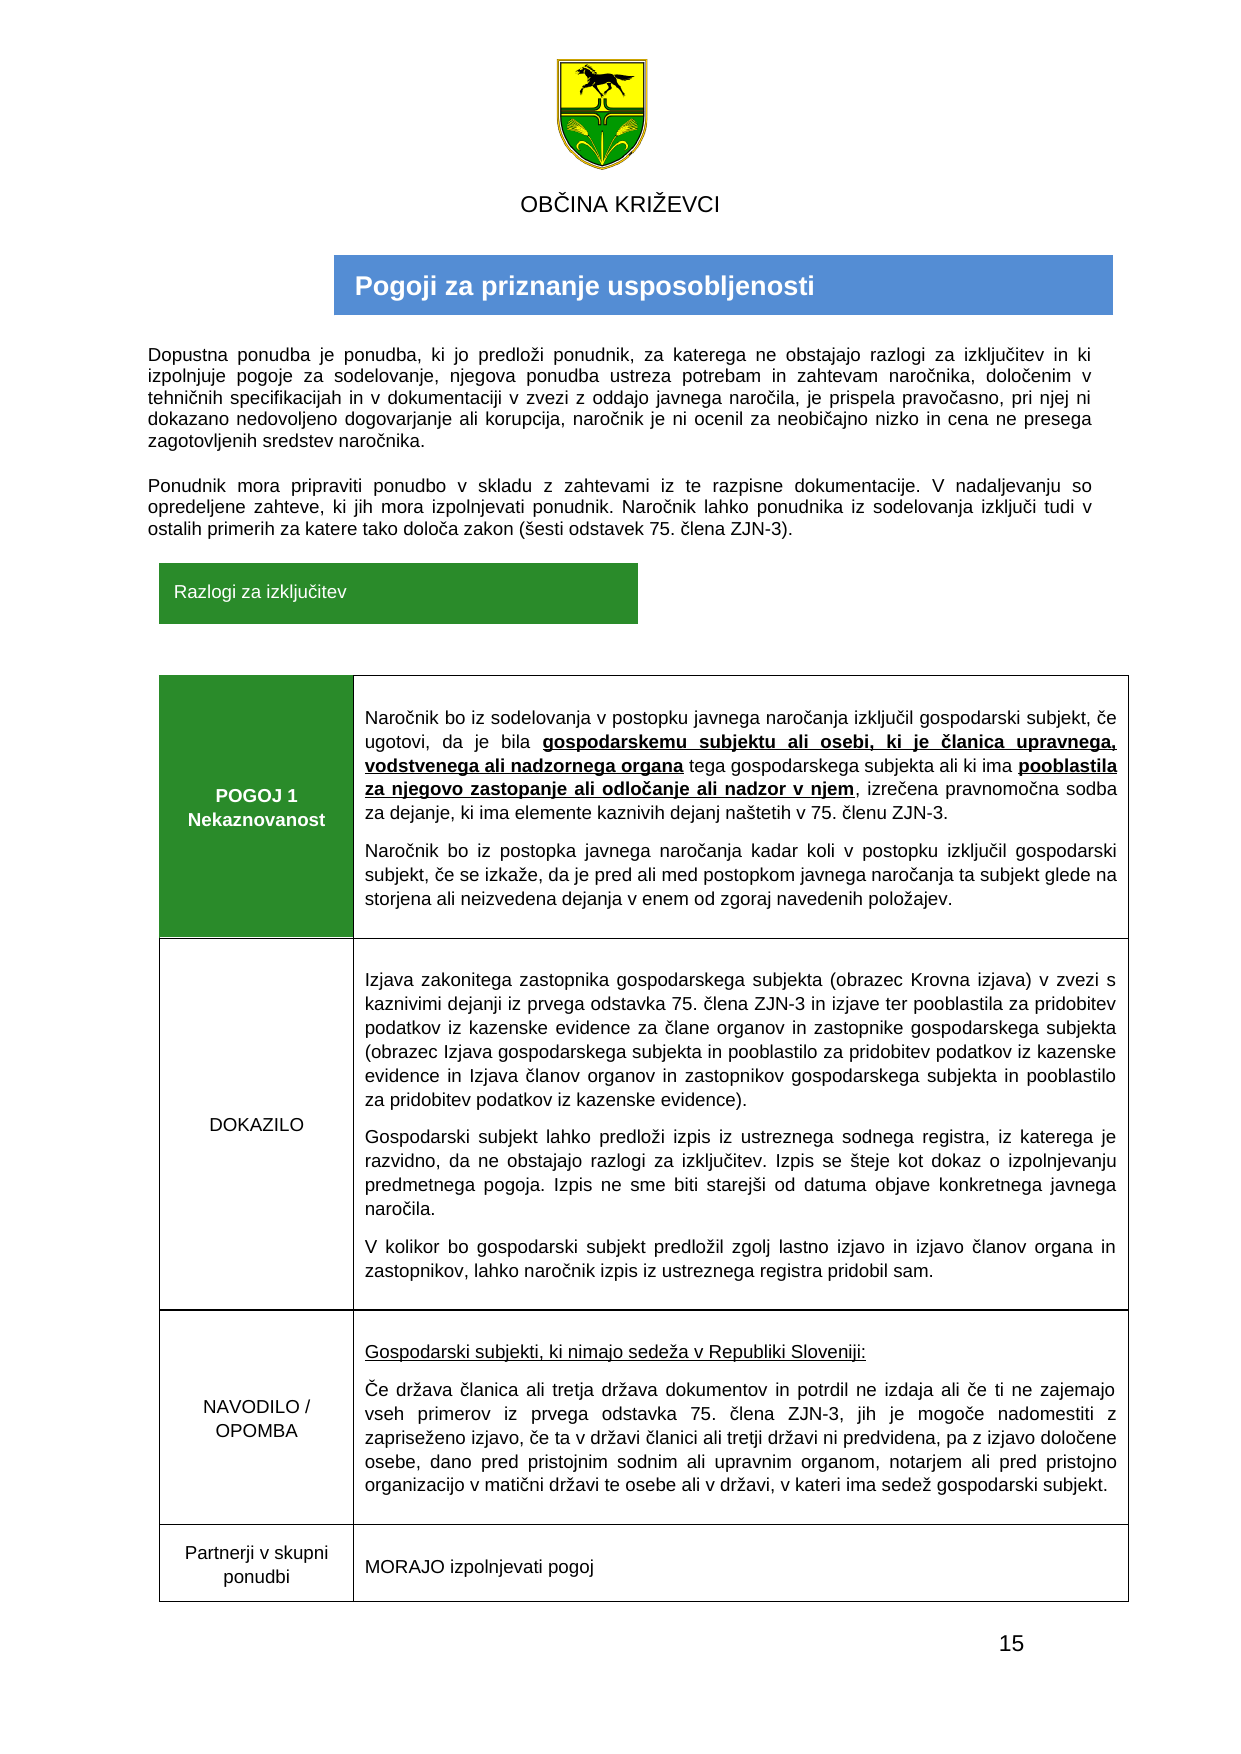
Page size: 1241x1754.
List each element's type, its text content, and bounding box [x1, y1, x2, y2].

table_header POGOJ 1 Nekaznovanost [160, 676, 353, 937]
table_cell Gospodarski subjekti, ki nimajo sedeža v Republiki Sloveniji: Če država članica ali tretja država dokumentov in potrdil ne izdaja ali če ti ne zajemajo vseh primerov iz prvega odstavka 75. člena ZJN-3, jih je mogoče nadomestiti z zapriseženo izjavo, če ta v državi članici ali tretji državi ni predvidena, pa z izjavo določene osebe, dano pred pristojnim sodnim ali upravnim organom, notarjem ali pred pristojno organizacijo v matični državi te osebe ali v državi, v kateri ima sedež gospodarski subjekt. [354, 1311, 1128, 1524]
text Dopustna ponudba je ponudba, ki jo predloži ponudnik, za katerega ne obstajajo razlogi za izključitev in ki izpolnjuje pogoje za sodelovanje, njegova ponudba ustreza potrebam in zahtevam naročnika, določenim v tehničnih specifikacijah in v dokumentaciji v zvezi z oddajo javnega naročila, je prispela pravočasno, pri njej ni dokazano nedovoljeno dogovarjanje ali korupcija, naročnik je ni ocenil za neobičajno nizko in cena ne presega zagotovljenih sredstev naročnika. [148, 343, 1092, 451]
table_header Naročnik bo iz sodelovanja v postopku javnega naročanja izključil gospodarski subjekt, če ugotovi, da je bila gospodarskemu subjektu ali osebi, ki je članica upravnega, vodstvenega ali nadzornega organa tega gospodarskega subjekta ali ki ima pooblastila za njegovo zastopanje ali odločanje ali nadzor v njem, izrečena pravnomočna sodba za dejanje, ki ima elemente kaznivih dejanj naštetih v 75. členu ZJN-3. Naročnik bo iz postopka javnega naročanja kadar koli v postopku izključil gospodarski subjekt, če se izkaže, da je pred ali med postopkom javnega naročanja ta subjekt glede na storjena ali neizvedena dejanja v enem od zgoraj navedenih položajev. [354, 676, 1128, 937]
table_cell Partnerji v skupni ponudbi [160, 1525, 353, 1601]
table_cell DOKAZILO [160, 939, 353, 1309]
table_cell NAVODILO / OPOMBA [160, 1311, 353, 1524]
text Ponudnik mora pripraviti ponudbo v skladu z zahtevami iz te razpisne dokumentacije. V nadaljevanju so opredeljene zahteve, ki jih mora izpolnjevati ponudnik. Naročnik lahko ponudnika iz sodelovanja izključi tudi v ostalih primerih za katere tako določa zakon (šesti odstavek 75. člena ZJN-3). [148, 475, 1092, 539]
picture [556, 59, 648, 170]
table_cell Izjava zakonitega zastopnika gospodarskega subjekta (obrazec Krovna izjava) v zvezi s kaznivimi dejanji iz prvega odstavka 75. člena ZJN-3 in izjave ter pooblastila za pridobitev podatkov iz kazenske evidence za člane organov in zastopnike gospodarskega subjekta (obrazec Izjava gospodarskega subjekta in pooblastilo za pridobitev podatkov iz kazenske evidence in Izjava članov organov in zastopnikov gospodarskega subjekta in pooblastilo za pridobitev podatkov iz kazenske evidence). Gospodarski subjekt lahko predloži izpis iz ustreznega sodnega registra, iz katerega je razvidno, da ne obstajajo razlogi za izključitev. Izpis se šteje kot dokaz o izpolnjevanju predmetnega pogoja. Izpis ne sme biti starejši od datuma objave konkretnega javnega naročila. V kolikor bo gospodarski subjekt predložil zgolj lastno izjavo in izjavo članov organa in zastopnikov, lahko naročnik izpis iz ustreznega registra pridobil sam. [354, 939, 1128, 1309]
subtitle Pogoji za priznanje usposobljenosti [346, 268, 1101, 303]
table_header Razlogi za izključitev [166, 564, 631, 616]
